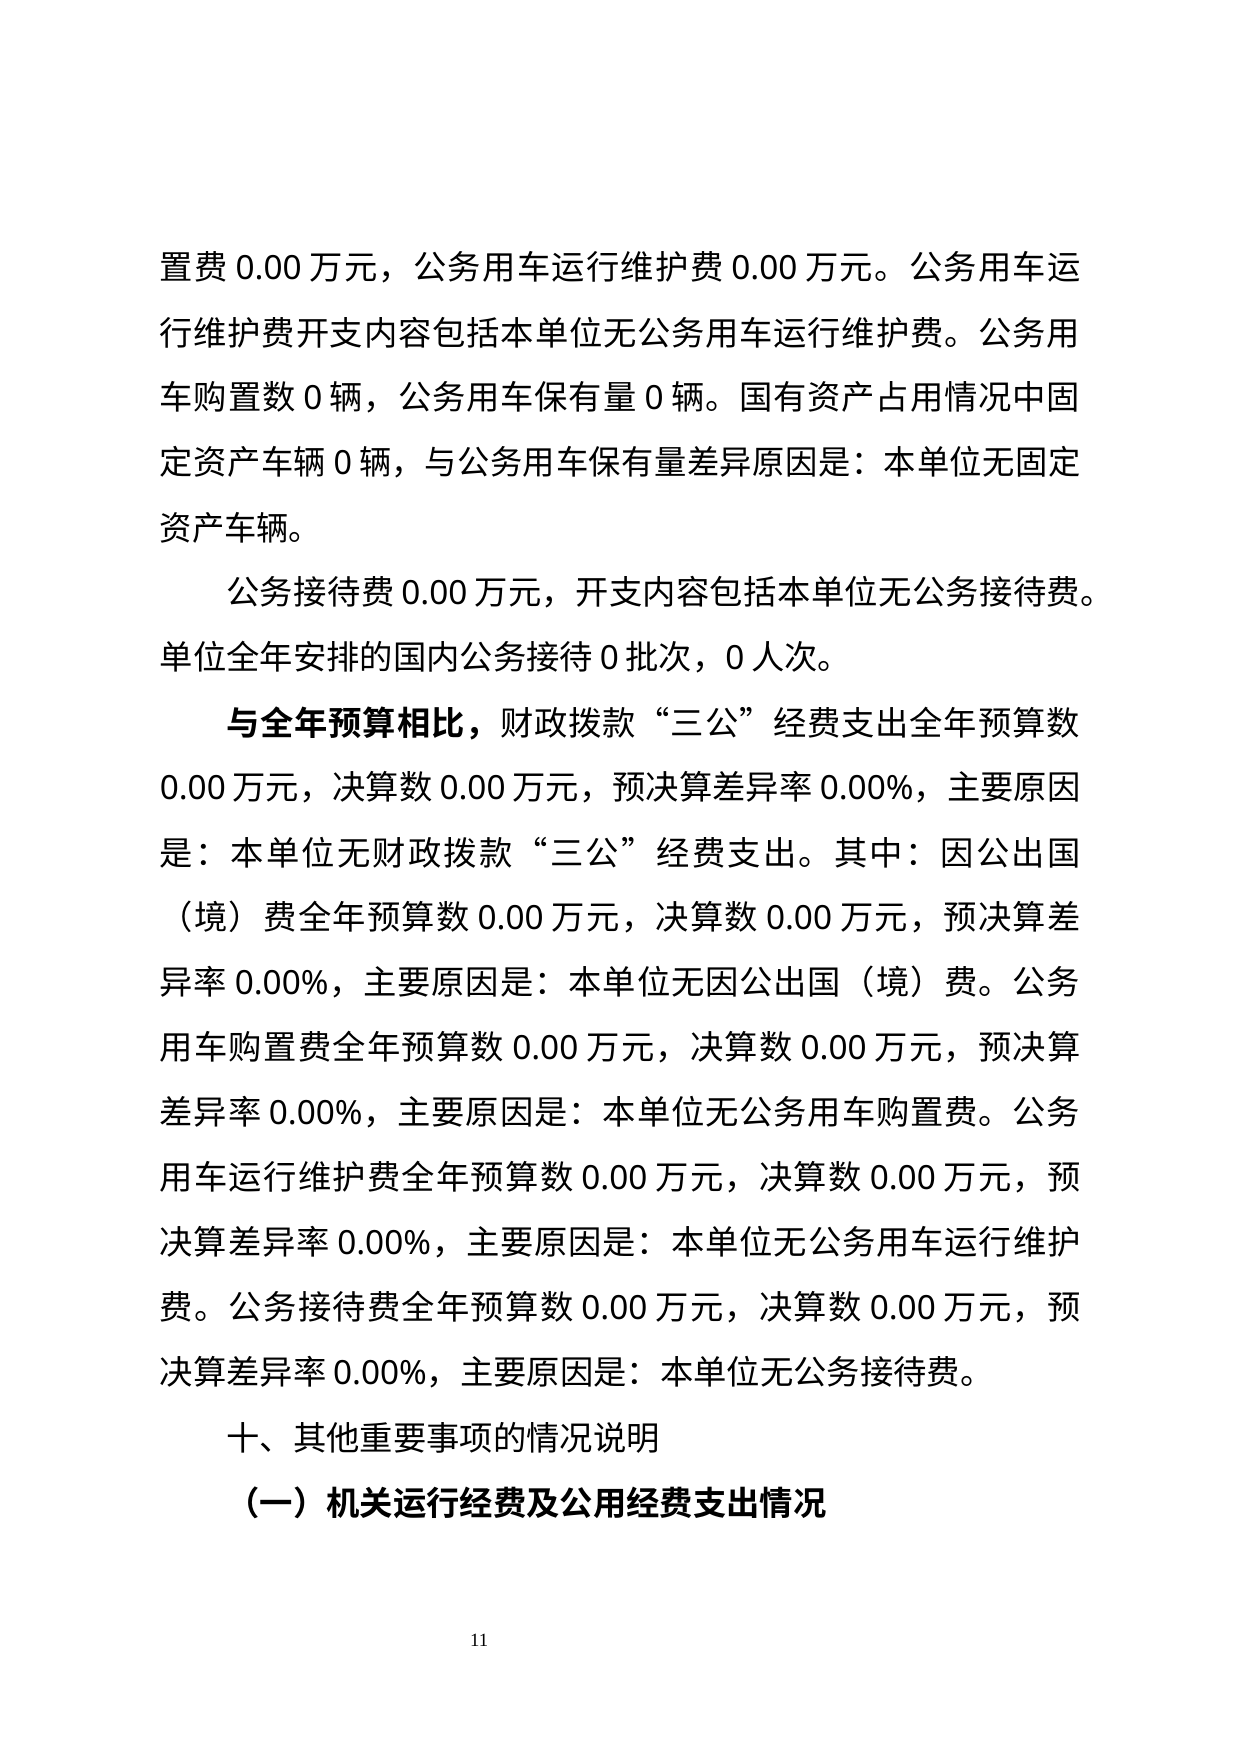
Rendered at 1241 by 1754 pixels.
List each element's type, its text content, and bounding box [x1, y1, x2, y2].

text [159, 233, 1081, 558]
text （一）机关运行经费及公用经费支出情况 [159, 1468, 1081, 1533]
text 公务接待费0.00万元，开支内容包括本单位无公务接待费。单位全年安排的国内公务接待0批次，0人次。 [159, 558, 1081, 688]
text 与全年预算相比，财政拨款“三公”经费支出全年预算数0.00万元，决算数0.00万元，预决算差异率0.00%，主要原因是：本单位无财政拨款“三公”经费支出。其中：因公出国（境）费全年预算数0.00万元，决算数0.00万元，预决算差异率0.00%，主要原因是：本单位无因公出国（境）费。公务用车购置费全年预算数0.00万元，决算数0.00万元，预决算差异率0.00%，主要原因是：本单位无公务用车购置费。公务用车运行维护费全年预算数0.00万元，决算数0.00万元，预决算差异率0.00%，主要原因是：本单位无公务用车运行维护费。公务接待费全年预算数0.00万元，决算数0.00万元，预决算差异率0.00%，主要原因是：本单位无公务接待费。 [159, 688, 1081, 1403]
text 十、其他重要事项的情况说明 [159, 1403, 1081, 1468]
